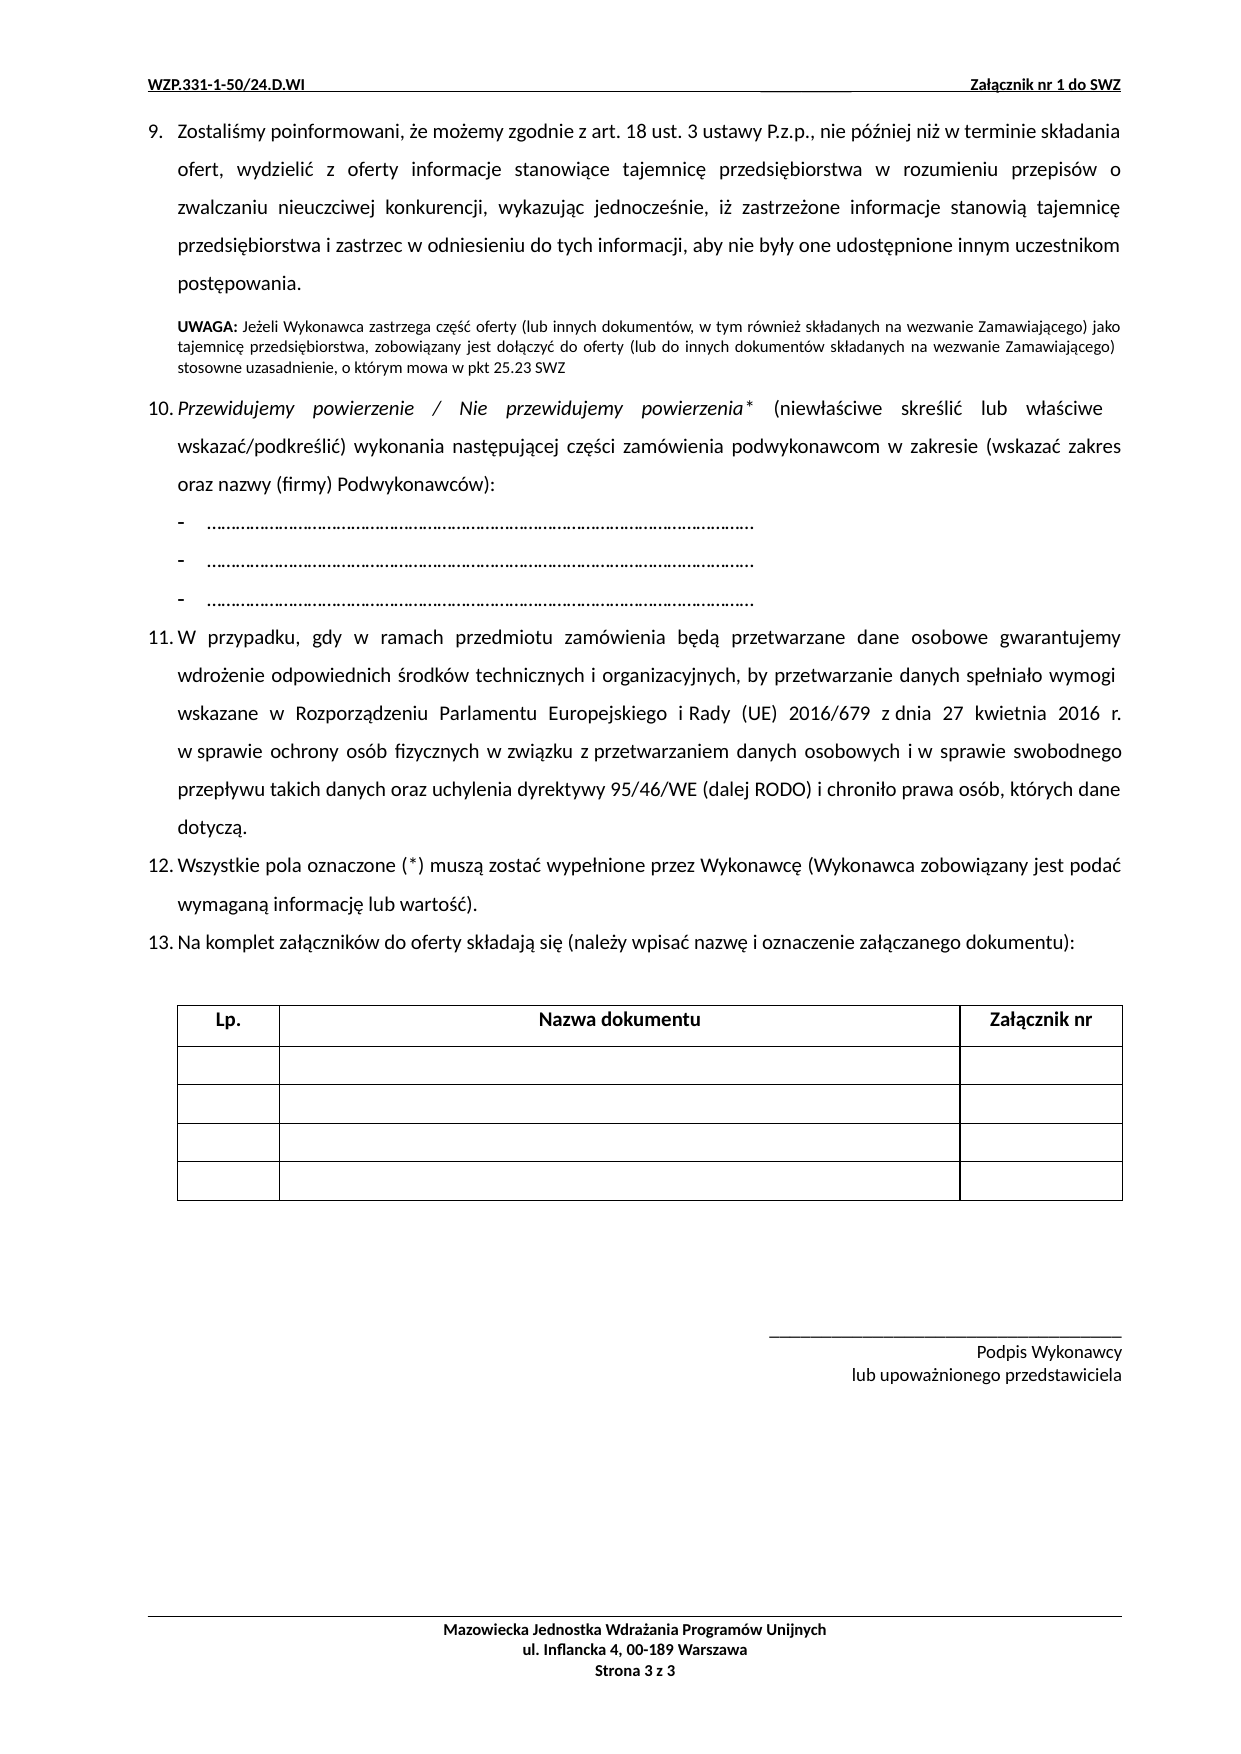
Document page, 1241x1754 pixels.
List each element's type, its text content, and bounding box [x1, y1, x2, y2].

text __________________________________ [148, 1315, 1122, 1340]
table_cell [961, 1047, 1122, 1084]
table_cell [280, 1085, 959, 1123]
list W przypadku, gdy w ramach przedmiotu zamówienia będą przetwarzane dane osobowe gwarantujemy wdrożenie odpowiednich środków technicznych i organizacyjnych, by przetwarzanie danych spełniało wymogi wskazane w Rozporządzeniu Parlamentu Europejskiego i Rady (UE) 2016/679 z dnia 27 kwietnia 2016 r. w sprawie ochrony osób fizycznych w związku z przetwarzaniem danych osobowych i w sprawie swobodnego przepływu takich danych oraz uchylenia dyrektywy 95/46/WE (dalej RODO) i chroniło prawa osób, których dane dotyczą. [148, 624, 1122, 840]
table_cell [178, 1162, 279, 1199]
list Wszystkie pola oznaczone (*) muszą zostać wypełnione przez Wykonawcę (Wykonawca zobowiązany jest podać wymaganą informację lub wartość). [148, 853, 1122, 916]
text UWAGA: Jeżeli Wykonawca zastrzega część oferty (lub innych dokumentów, w tym również składanych na wezwanie Zamawiającego) jako tajemnicę przedsiębiorstwa, zobowiązany jest dołączyć do oferty (lub do innych dokumentów składanych na wezwanie Zamawiającego) stosowne uzasadnienie, o którym mowa w pkt 25.23 SWZ [177, 316, 1122, 377]
table_header Lp. [178, 1006, 279, 1046]
list …………………………………………………………………………………………………… [177, 548, 1122, 573]
text lub upoważnionego przedstawiciela [148, 1363, 1122, 1386]
text Podpis Wykonawcy [148, 1340, 1122, 1363]
list …………………………………………………………………………………………………… [177, 509, 1122, 535]
table_header Załącznik nr [961, 1006, 1122, 1046]
table_cell [178, 1124, 279, 1161]
table_header Nazwa dokumentu [280, 1006, 959, 1046]
table_cell [178, 1085, 279, 1123]
list Przewidujemy powierzenie / Nie przewidujemy powierzenia* (niewłaściwe skreślić lub właściwe wskazać/podkreślić) wykonania następującej części zamówienia podwykonawcom w zakresie (wskazać zakres oraz nazwy (firmy) Podwykonawców): [148, 395, 1122, 497]
table_cell [961, 1162, 1122, 1199]
table_cell [280, 1124, 959, 1161]
table_cell [961, 1085, 1122, 1123]
list …………………………………………………………………………………………………… [177, 586, 1122, 611]
list Zostaliśmy poinformowani, że możemy zgodnie z art. 18 ust. 3 ustawy P.z.p., nie później niż w terminie składania ofert, wydzielić z oferty informacje stanowiące tajemnicę przedsiębiorstwa w rozumieniu przepisów o zwalczaniu nieuczciwej konkurencji, wykazując jednocześnie, iż zastrzeżone informacje stanowią tajemnicę przedsiębiorstwa i zastrzec w odniesieniu do tych informacji, aby nie były one udostępnione innym uczestnikom postępowania. [148, 118, 1122, 296]
list Na komplet załączników do oferty składają się (należy wpisać nazwę i oznaczenie załączanego dokumentu): [148, 929, 1122, 954]
table_cell [178, 1047, 279, 1084]
table_cell [280, 1047, 959, 1084]
table_cell [961, 1124, 1122, 1161]
table_cell [280, 1162, 959, 1199]
